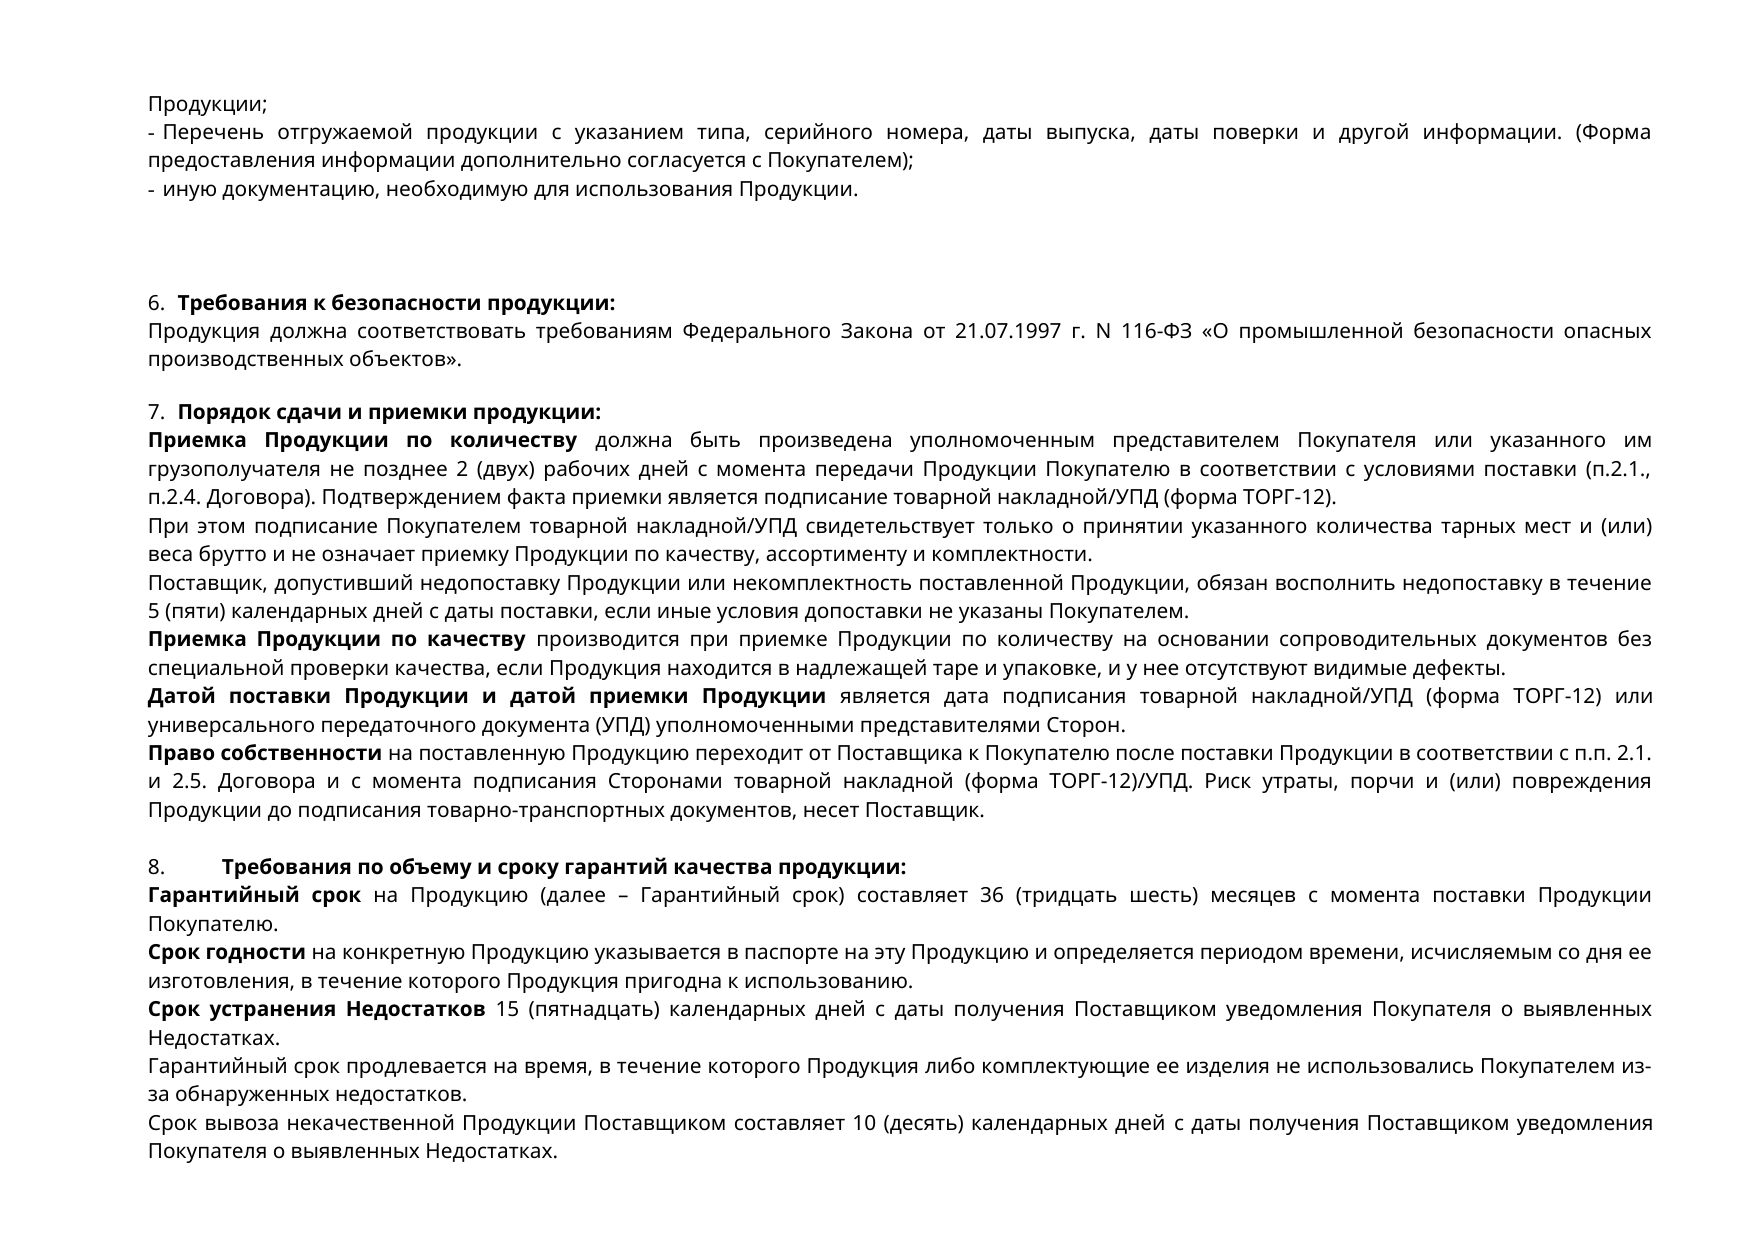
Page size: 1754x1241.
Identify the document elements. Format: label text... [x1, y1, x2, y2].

text Срок вывоза некачественной Продукции Поставщиком составляет 10 (десять) календарных дней с даты получения Поставщиком уведомления Покупателя о выявленных Недостатках. [148, 1108, 1654, 1165]
list Требования по объему и сроку гарантий качества продукции: [148, 852, 1654, 880]
text Гарантийный срок продлевается на время, в течение которого Продукция либо комплектующие ее изделия не использовались Покупателем из-за обнаруженных недостатков. [148, 1051, 1654, 1108]
list Требования к безопасности продукции: [148, 288, 1654, 316]
text Приемка Продукции по количеству должна быть произведена уполномоченным представителем Покупателя или указанного им грузополучателя не позднее 2 (двух) рабочих дней с момента передачи Продукции Покупателю в соответствии с условиями поставки (п.2.1., п.2.4. Договора). Подтверждением факта приемки является подписание товарной накладной/УПД (форма ТОРГ-12). [148, 425, 1654, 511]
text Право собственности на поставленную Продукцию переходит от Поставщика к Покупателю после поставки Продукции в соответствии с п.п. 2.1. и 2.5. Договора и с момента подписания Сторонами товарной накладной (форма ТОРГ-12)/УПД. Риск утраты, порчи и (или) повреждения Продукции до подписания товарно-транспортных документов, несет Поставщик. [148, 738, 1654, 823]
text Датой поставки Продукции и датой приемки Продукции является дата подписания товарной накладной/УПД (форма ТОРГ-12) или универсального передаточного документа (УПД) уполномоченными представителями Сторон. [148, 681, 1654, 738]
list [148, 89, 1654, 117]
text Срок годности на конкретную Продукцию указывается в паспорте на эту Продукцию и определяется периодом времени, исчисляемым со дня ее изготовления, в течение которого Продукция пригодна к использованию. [148, 937, 1654, 994]
text Поставщик, допустивший недопоставку Продукции или некомплектность поставленной Продукции, обязан восполнить недопоставку в течение 5 (пяти) календарных дней с даты поставки, если иные условия допоставки не указаны Покупателем. [148, 568, 1654, 624]
text Срок устранения Недостатков 15 (пятнадцать) календарных дней с даты получения Поставщиком уведомления Покупателя о выявленных Недостатках. [148, 994, 1654, 1051]
list Перечень отгружаемой продукции с указанием типа, серийного номера, даты выпуска, даты поверки и другой информации. (Форма предоставления информации дополнительно согласуется с Покупателем); [148, 117, 1654, 174]
text Продукция должна соответствовать требованиям Федерального Закона от 21.07.1997 г. N 116-ФЗ «О промышленной безопасности опасных производственных объектов». [148, 316, 1654, 373]
list иную документацию, необходимую для использования Продукции. [148, 174, 1654, 202]
list Порядок сдачи и приемки продукции: [148, 397, 1654, 425]
text При этом подписание Покупателем товарной накладной/УПД свидетельствует только о принятии указанного количества тарных мест и (или) веса брутто и не означает приемку Продукции по качеству, ассортименту и комплектности. [148, 511, 1654, 568]
text Приемка Продукции по качеству производится при приемке Продукции по количеству на основании сопроводительных документов без специальной проверки качества, если Продукция находится в надлежащей таре и упаковке, и у нее отсутствуют видимые дефекты. [148, 624, 1654, 681]
list Гарантийный срок на Продукцию (далее – Гарантийный срок) составляет 36 (тридцать шесть) месяцев с момента поставки Продукции Покупателю. [148, 880, 1654, 937]
